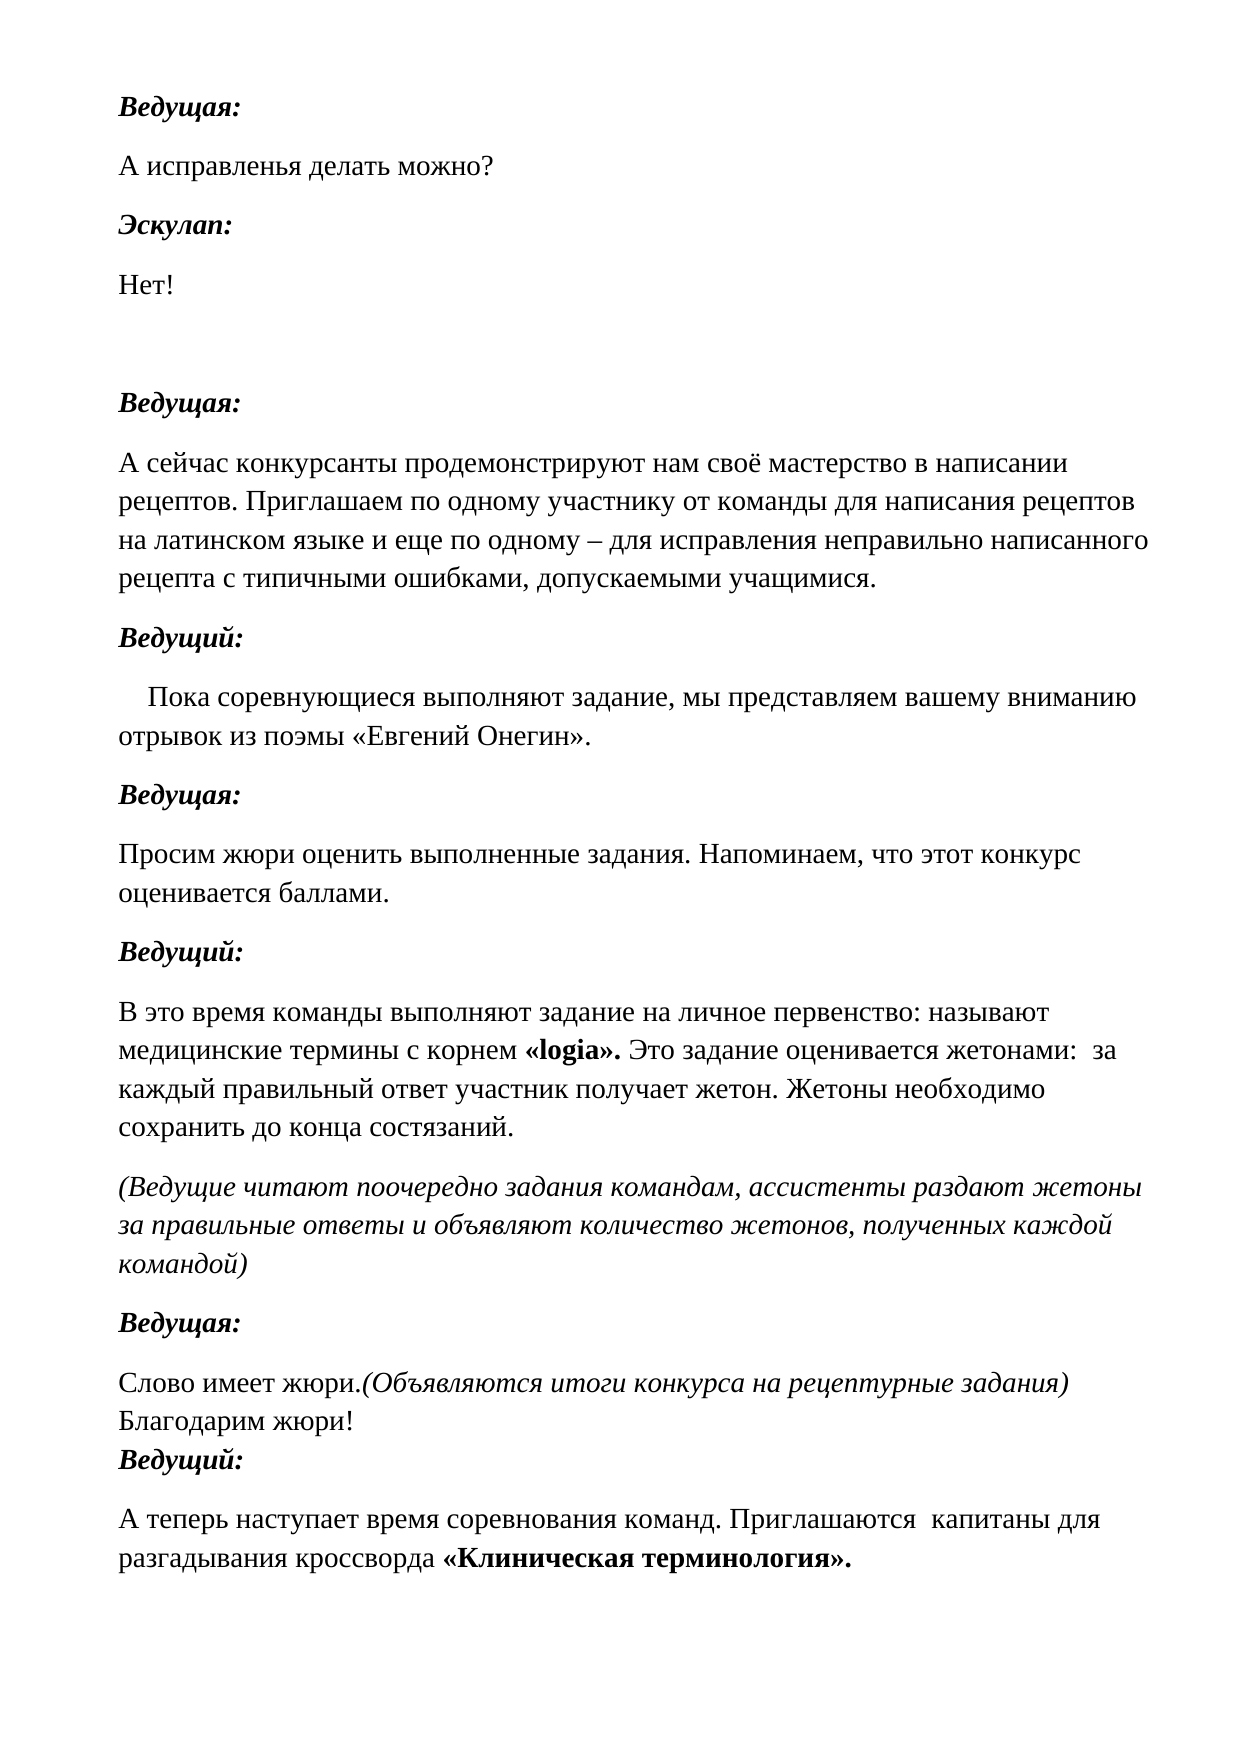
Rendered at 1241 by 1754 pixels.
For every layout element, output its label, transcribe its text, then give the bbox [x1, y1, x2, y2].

text Эскулап: [118, 207, 1152, 241]
text Ведущая: [118, 1305, 1152, 1339]
text Благодарим жюри! [118, 1403, 1152, 1437]
text Просим жюри оценить выполненные задания. Напоминаем, что этот конкурс оценивается баллами. [118, 837, 1152, 909]
text Нет! [118, 267, 1152, 300]
text Ведущий: [118, 934, 1152, 968]
text В это время команды выполняют задание на личное первенство: называют медицинские термины с корнем «logia». Это задание оценивается жетонами: за каждый правильный ответ участник получает жетон. Жетоны необходимо сохранить до конца состязаний. [118, 994, 1152, 1143]
text Слово имеет жюри.(Объявляются итоги конкурса на рецептурные задания) [118, 1365, 1152, 1398]
text А исправленья делать можно? [118, 148, 1152, 182]
text Ведущая: [118, 777, 1152, 811]
text Пока соревнующиеся выполняют задание, мы представляем вашему вниманию отрывок из поэмы «Евгений Онегин». [118, 679, 1152, 751]
text А теперь наступает время соревнования команд. Приглашаются капитаны для разгадывания кроссворда «Клиническая терминология». [118, 1501, 1152, 1573]
text Ведущая: [118, 89, 1152, 122]
text А сейчас конкурсанты продемонстрируют нам своё мастерство в написании рецептов. Приглашаем по одному участнику от команды для написания рецептов на латинском языке и еще по одному – для исправления неправильно написанного рецепта с типичными ошибками, допускаемыми учащимися. [118, 445, 1152, 594]
text Ведущий: [118, 620, 1152, 653]
text (Ведущие читают поочередно задания командам, ассистенты раздают жетоны за правильные ответы и объявляют количество жетонов, полученных каждой командой) [118, 1169, 1152, 1279]
text Ведущий: [118, 1442, 1152, 1475]
text Ведущая: [118, 386, 1152, 419]
